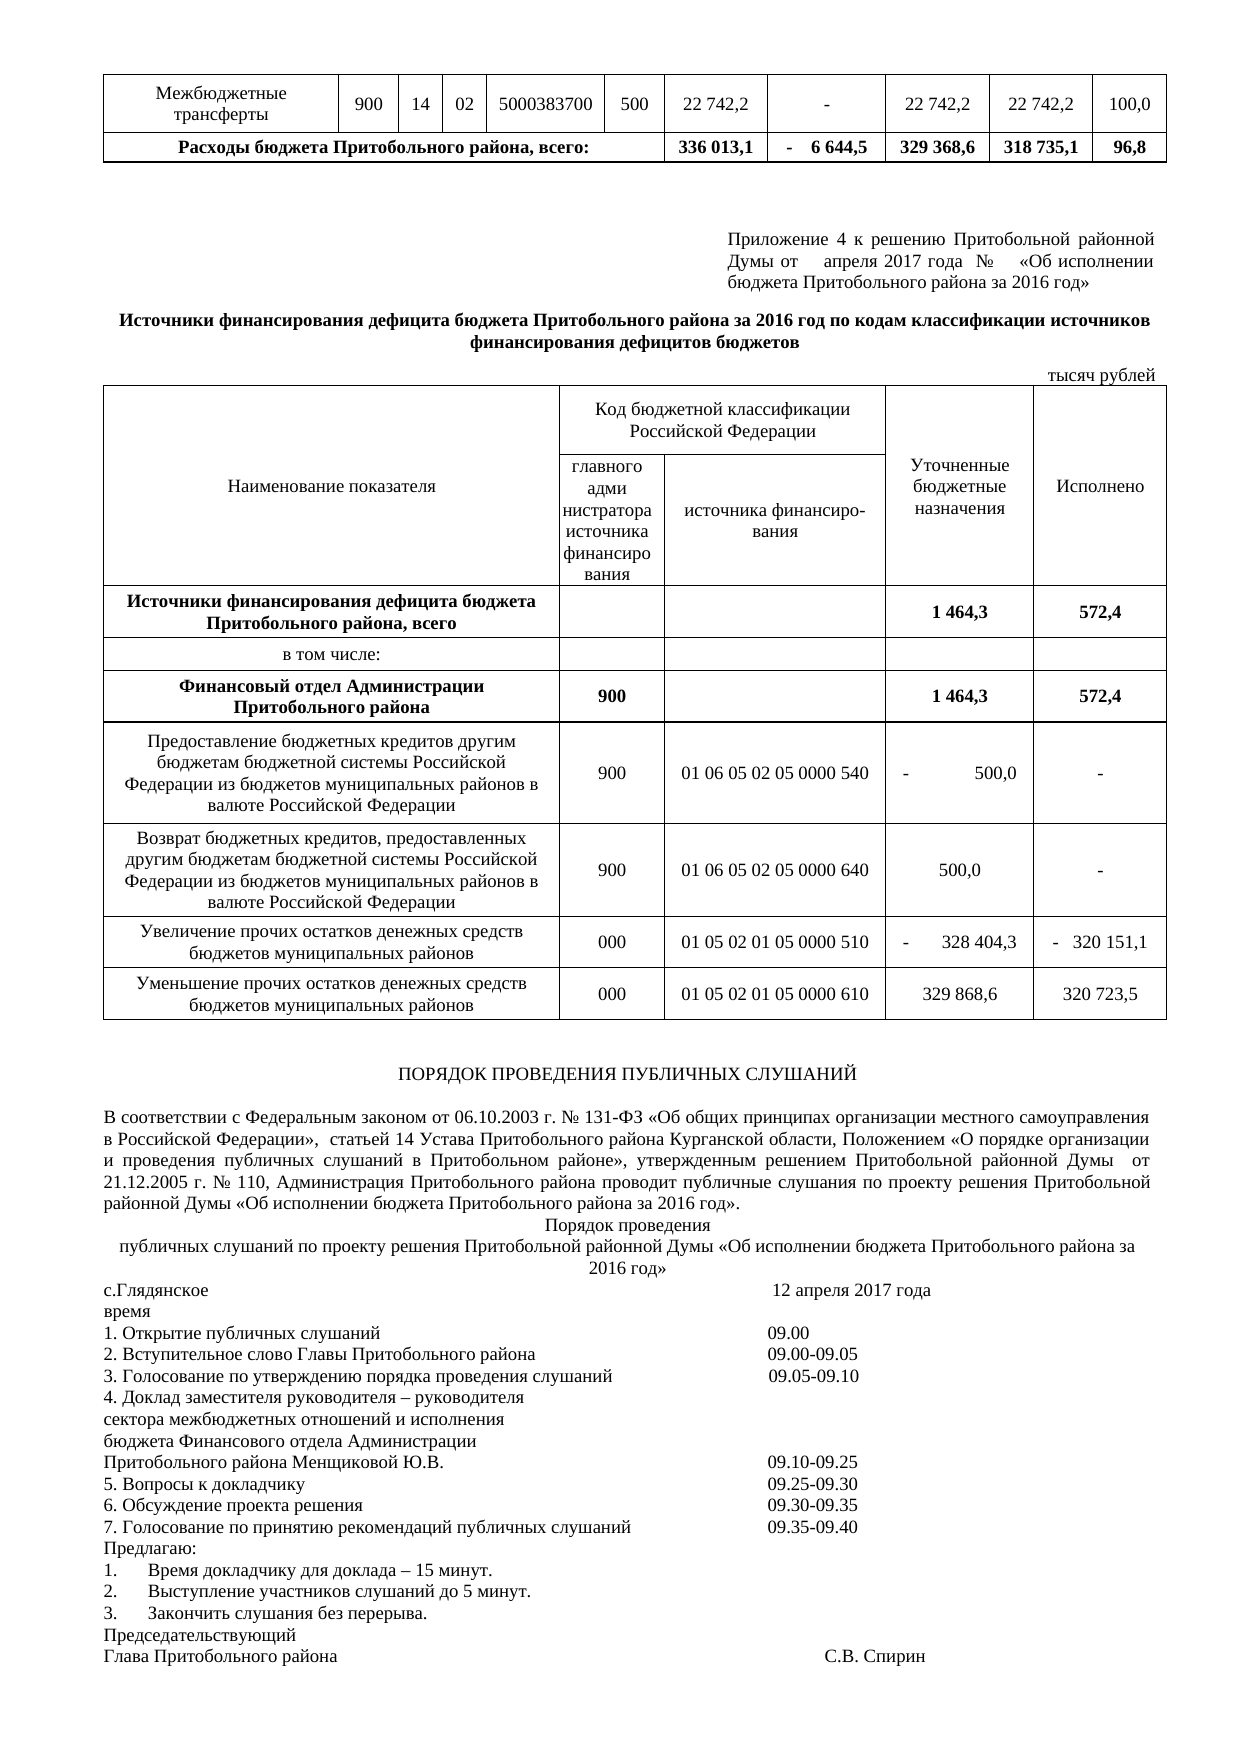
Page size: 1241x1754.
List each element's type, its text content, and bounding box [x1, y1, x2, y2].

text 4. Доклад заместителя руководителя – руководителя [103, 1386, 1152, 1408]
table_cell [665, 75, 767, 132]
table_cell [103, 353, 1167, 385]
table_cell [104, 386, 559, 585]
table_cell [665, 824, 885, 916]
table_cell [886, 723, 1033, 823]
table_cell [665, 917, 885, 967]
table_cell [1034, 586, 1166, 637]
text Председательствующий [103, 1623, 1152, 1645]
text 6. Обсуждение проекта решения 09.30-09.35 [103, 1494, 1152, 1516]
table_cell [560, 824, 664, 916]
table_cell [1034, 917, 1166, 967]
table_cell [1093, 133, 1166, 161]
text 3. Голосование по утверждению порядка проведения слушаний 09.05-09.10 [103, 1365, 1152, 1386]
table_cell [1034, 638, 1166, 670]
text 5. Вопросы к докладчику 09.25-09.30 [103, 1473, 1152, 1494]
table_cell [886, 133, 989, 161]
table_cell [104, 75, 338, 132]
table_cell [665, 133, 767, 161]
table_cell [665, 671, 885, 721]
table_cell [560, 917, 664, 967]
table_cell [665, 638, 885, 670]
text 1. Открытие публичных слушаний 09.00 [103, 1322, 1152, 1343]
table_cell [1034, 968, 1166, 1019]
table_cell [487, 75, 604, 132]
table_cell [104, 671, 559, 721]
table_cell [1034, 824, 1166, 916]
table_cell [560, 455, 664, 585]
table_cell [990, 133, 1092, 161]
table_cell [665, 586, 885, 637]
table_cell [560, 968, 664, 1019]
text с.Глядянское 12 апреля 2017 года [103, 1278, 1152, 1300]
text сектора межбюджетных отношений и исполнения [103, 1408, 1152, 1429]
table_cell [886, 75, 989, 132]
text В соответствии с Федеральным законом от 06.10.2003 г. № 131-ФЗ «Об общих принципах организации местного самоуправления в Российской Федерации», статьей 14 Устава Притобольного района Курганской области, Положением «О порядке организации и проведения публичных слушаний в Притобольном районе», утвержденным решением Притобольной районной Думы от 21.12.2005 г. № 110, Администрация Притобольного района проводит публичные слушания по проекту решения Притобольной районной Думы «Об исполнении бюджета Притобольного района за 2016 год». [103, 1106, 1152, 1214]
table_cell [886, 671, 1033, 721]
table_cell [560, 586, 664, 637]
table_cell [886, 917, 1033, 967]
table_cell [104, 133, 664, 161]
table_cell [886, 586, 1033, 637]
text 7. Голосование по принятию рекомендаций публичных слушаний 09.35-09.40 [103, 1516, 1152, 1537]
text 2. Вступительное слово Главы Притобольного района 09.00-09.05 [103, 1343, 1152, 1365]
list Выступление участников слушаний до 5 минут. [103, 1580, 1152, 1602]
text время [103, 1300, 1152, 1322]
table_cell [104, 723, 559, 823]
text ПОРЯДОК ПРОВЕДЕНИЯ ПУБЛИЧНЫХ СЛУШАНИЙ [103, 1063, 1152, 1084]
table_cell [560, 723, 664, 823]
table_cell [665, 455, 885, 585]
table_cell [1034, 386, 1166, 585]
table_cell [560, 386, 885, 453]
text публичных слушаний по проекту решения Притобольной районной Думы «Об исполнении бюджета Притобольного района за 2016 год» [103, 1235, 1152, 1278]
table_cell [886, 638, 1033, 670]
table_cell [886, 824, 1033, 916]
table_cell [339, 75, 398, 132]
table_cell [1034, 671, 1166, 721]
text Предлагаю: [103, 1537, 1152, 1559]
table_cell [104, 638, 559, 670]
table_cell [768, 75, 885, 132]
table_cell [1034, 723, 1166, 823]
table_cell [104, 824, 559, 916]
text Притобольного района Менщиковой Ю.В. 09.10-09.25 [103, 1451, 1152, 1473]
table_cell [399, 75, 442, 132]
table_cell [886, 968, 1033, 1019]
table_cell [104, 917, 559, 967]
text Порядок проведения [103, 1214, 1152, 1235]
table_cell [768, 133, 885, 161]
text Глава Притобольного района С.В. Спирин [103, 1645, 1152, 1667]
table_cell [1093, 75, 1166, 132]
text бюджета Финансового отдела Администрации [103, 1429, 1152, 1451]
list Закончить слушания без перерыва. [103, 1602, 1152, 1623]
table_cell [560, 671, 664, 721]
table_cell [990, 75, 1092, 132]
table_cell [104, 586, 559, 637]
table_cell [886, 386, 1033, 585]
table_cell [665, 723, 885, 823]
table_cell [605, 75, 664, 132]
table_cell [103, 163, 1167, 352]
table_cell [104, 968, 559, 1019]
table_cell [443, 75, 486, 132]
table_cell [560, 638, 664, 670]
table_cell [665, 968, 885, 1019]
list Время докладчику для доклада – 15 минут. [103, 1559, 1152, 1580]
